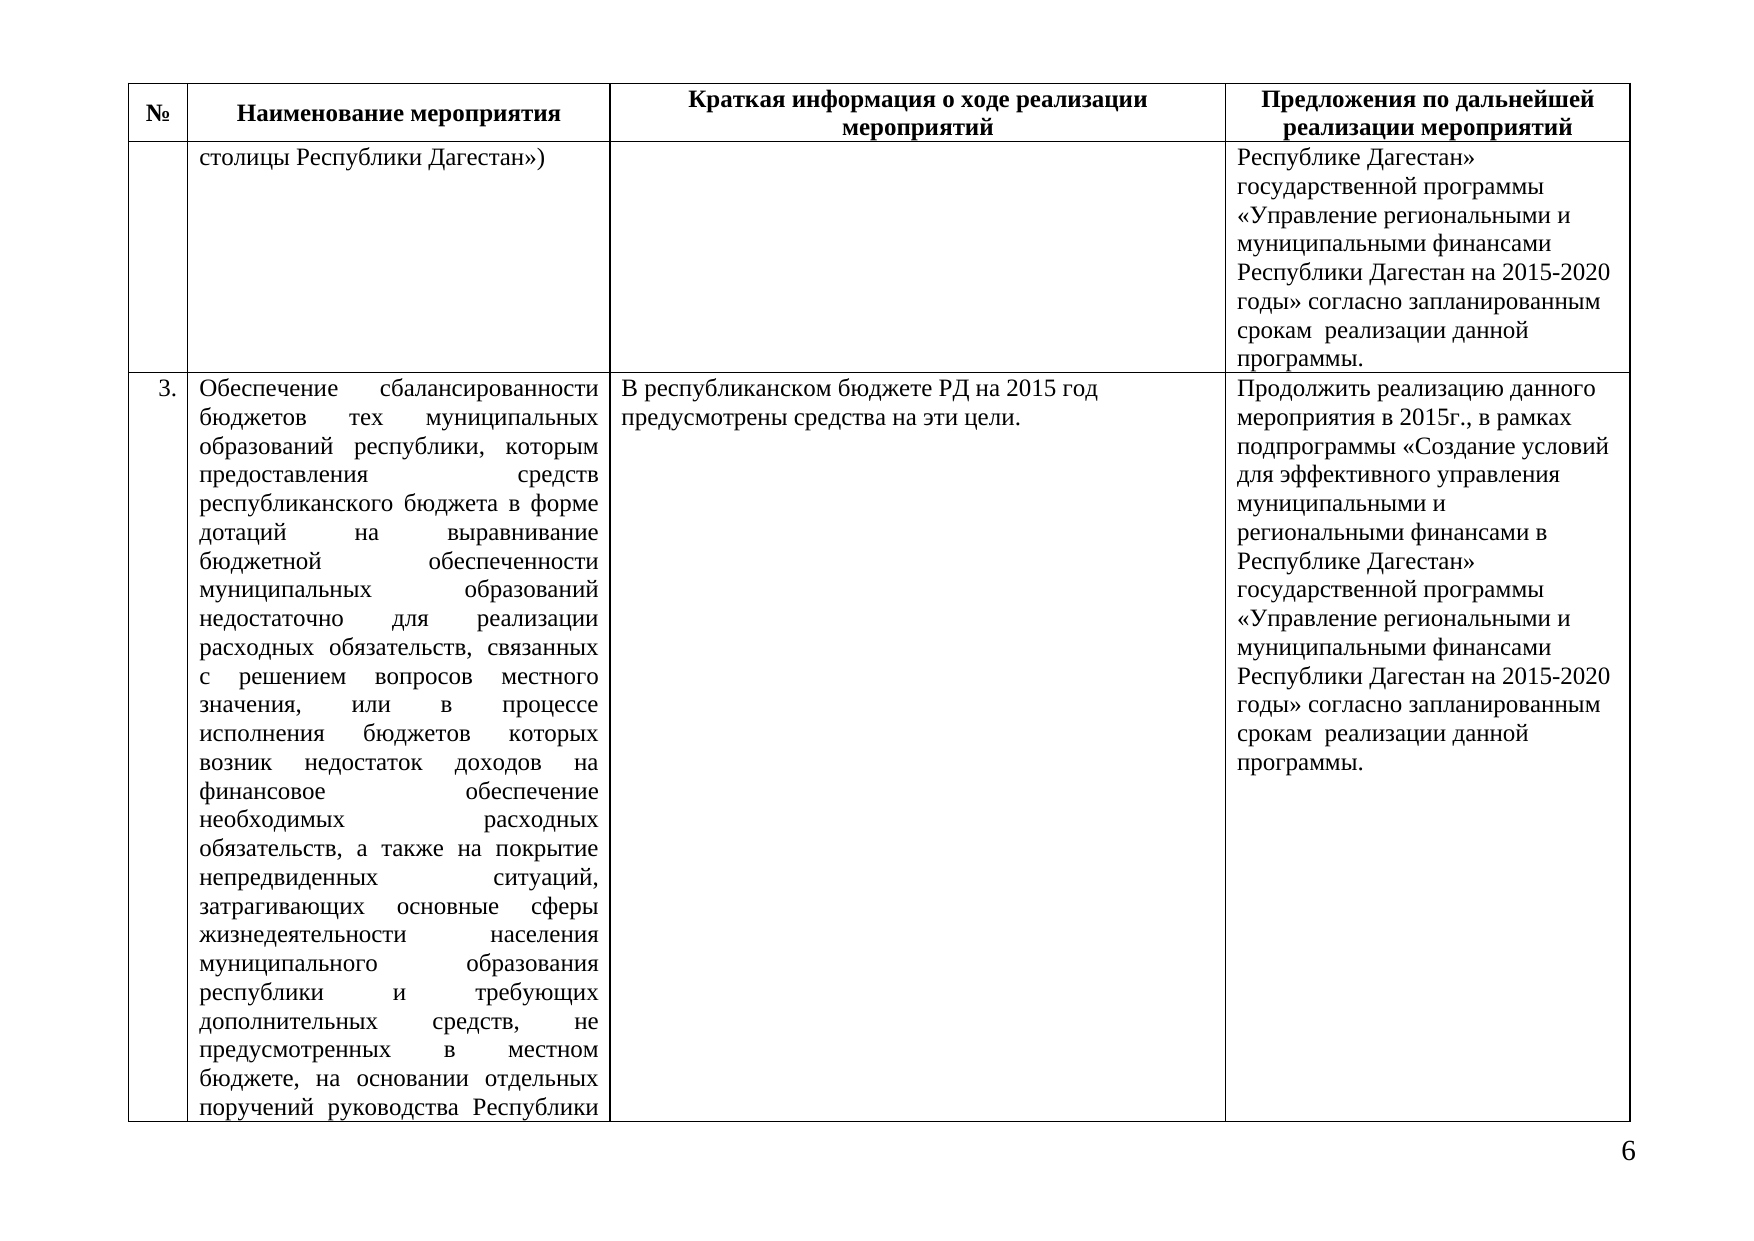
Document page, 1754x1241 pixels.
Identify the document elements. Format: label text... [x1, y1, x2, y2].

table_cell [611, 142, 1225, 372]
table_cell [188, 373, 609, 1121]
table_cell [1226, 373, 1629, 1121]
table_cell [1226, 142, 1629, 372]
table_header Наименование мероприятия [188, 84, 609, 141]
table_cell 3. [129, 373, 187, 1121]
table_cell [188, 142, 609, 372]
table_header Краткая информация о ходе реализации мероприятий [611, 84, 1225, 141]
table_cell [611, 373, 1225, 1121]
table_header № [129, 84, 187, 141]
table_cell 2. [129, 142, 187, 372]
table_header Предложения по дальнейшей реализации мероприятий [1226, 84, 1629, 141]
